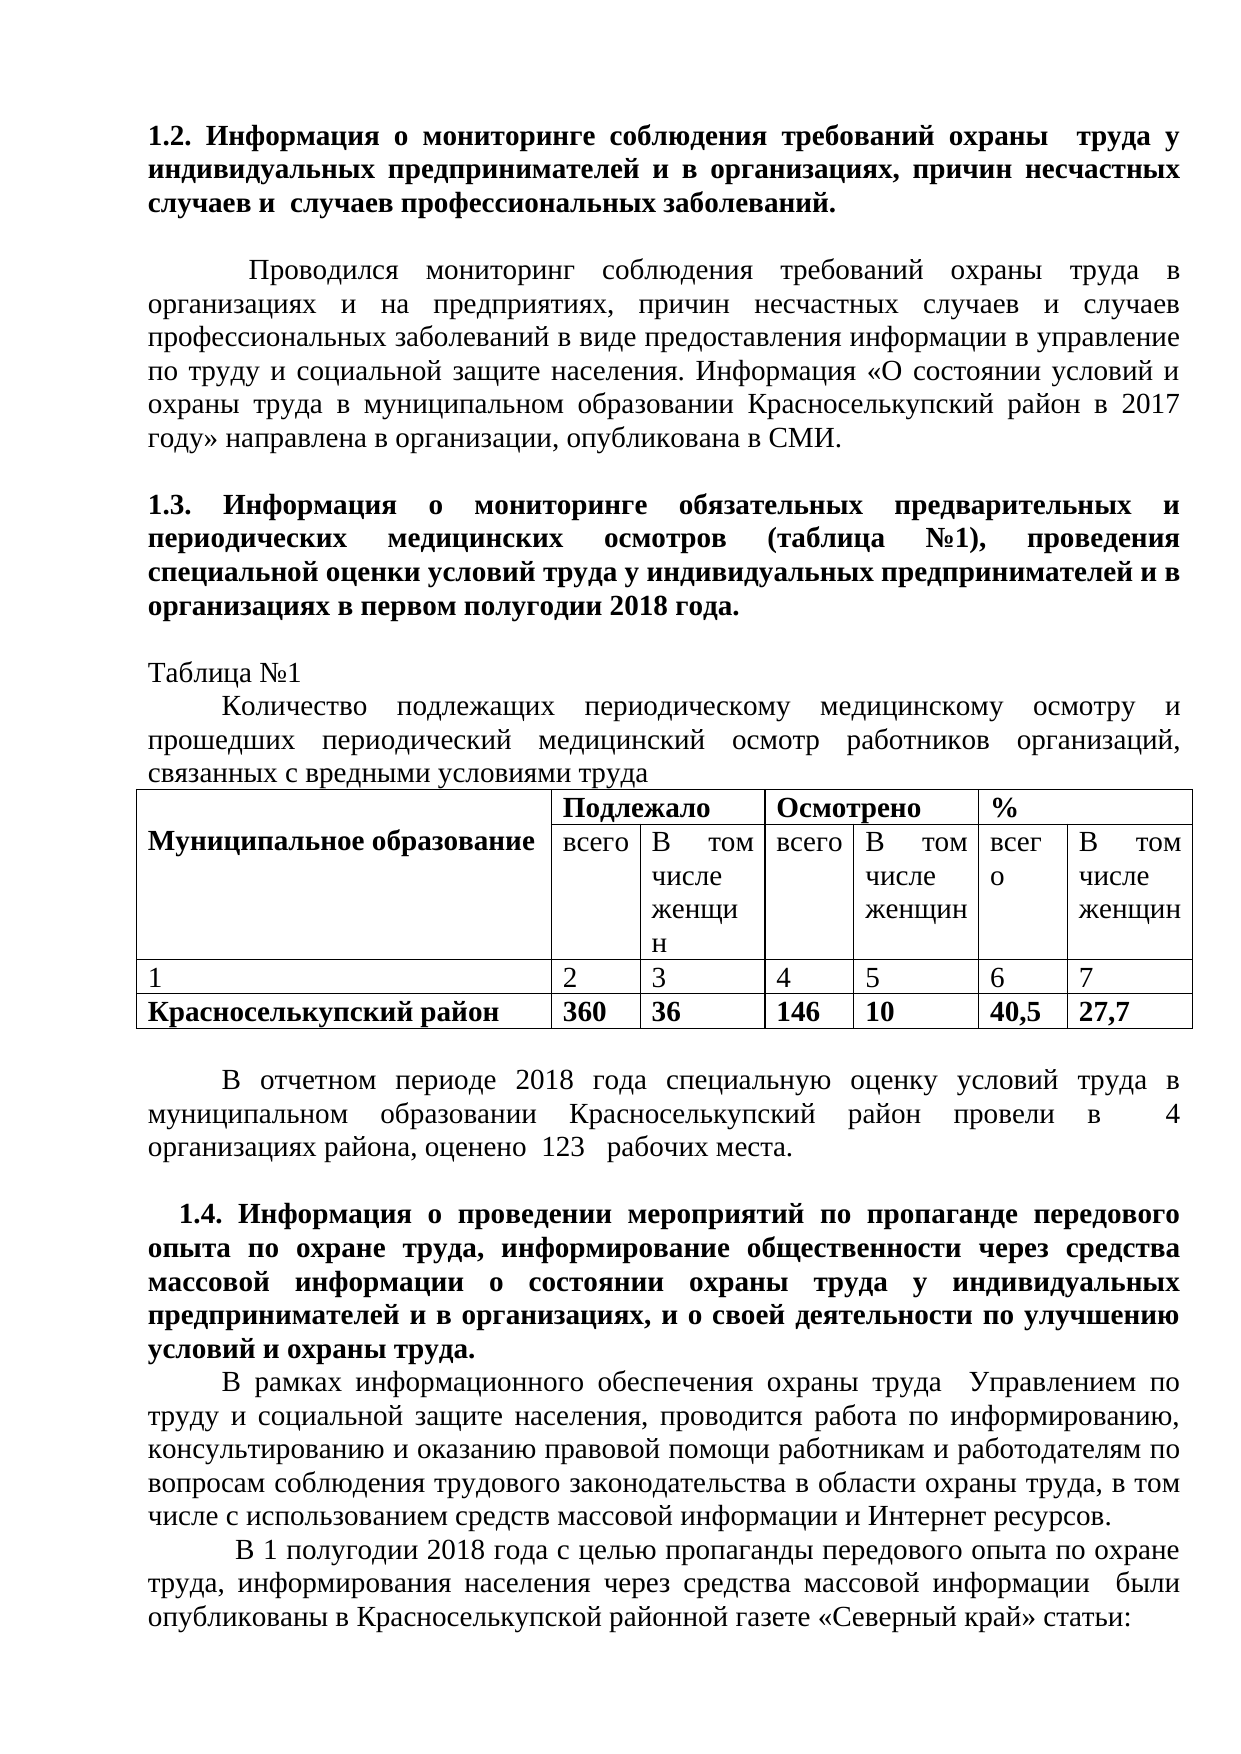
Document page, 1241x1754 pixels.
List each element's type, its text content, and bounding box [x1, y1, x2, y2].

text В 1 полугодии 2018 года с целью пропаганды передового опыта по охране труда, информирования населения через средства массовой информации были опубликованы в Красноселькупской районной газете «Северный край» статьи: [148, 1532, 1181, 1633]
table_cell всего [979, 825, 1067, 959]
table_cell 6 [979, 960, 1067, 993]
text 1.4. Информация о проведении мероприятий по пропаганде передового опыта по охране труда, информирование общественности через средства массовой информации о состоянии охраны труда у индивидуальных предпринимателей и в организациях, и о своей деятельности по улучшению условий и охраны труда. [148, 1197, 1181, 1364]
table_header % [979, 790, 1192, 823]
text 1.3. Информация о мониторинге обязательных предварительных и периодических медицинских осмотров (таблица №1), проведения специальной оценки условий труда у индивидуальных предпринимателей и в организациях в первом полугодии 2018 года. [148, 487, 1181, 621]
table_cell 5 [854, 960, 978, 993]
text В рамках информационного обеспечения охраны труда Управлением по труду и социальной защите населения, проводится работа по информированию, консультированию и оказанию правовой помощи работникам и работодателям по вопросам соблюдения трудового законодательства в области охраны труда, в том числе с использованием средств массовой информации и Интернет ресурсов. [148, 1364, 1181, 1532]
table_header Осмотрено [766, 790, 978, 823]
table_cell 7 [1068, 960, 1192, 993]
text 1.2. Информация о мониторинге соблюдения требований охраны труда у индивидуальных предпринимателей и в организациях, причин несчастных случаев и случаев профессиональных заболеваний. [148, 118, 1181, 219]
table_cell 360 [552, 994, 640, 1028]
text Таблица №1 [148, 655, 1181, 688]
text Проводился мониторинг соблюдения требований охраны труда в организациях и на предприятиях, причин несчастных случаев и случаев профессиональных заболеваний в виде предоставления информации в управление по труду и социальной защите населения. Информация «О состоянии условий и охраны труда в муниципальном образовании Красноселькупский район в 2017 году» направлена в организации, опубликована в СМИ. [148, 252, 1181, 453]
table_cell 3 [641, 960, 764, 993]
table_cell В том числе женщин [854, 825, 978, 959]
table_cell 27,7 [1068, 994, 1192, 1028]
table_cell 2 [552, 960, 640, 993]
table_cell Красноселькупский район [137, 994, 551, 1028]
table_cell В том числе женщин [641, 825, 764, 959]
table_cell В том числе женщин [1068, 825, 1192, 959]
table_cell всего [552, 825, 640, 959]
text Количество подлежащих периодическому медицинскому осмотру и прошедших периодический медицинский осмотр работников организаций, связанных с вредными условиями труда [148, 688, 1181, 789]
table_header Муниципальное образование [137, 790, 551, 959]
table_cell всего [766, 825, 853, 959]
table_cell 4 [766, 960, 853, 993]
table_cell 36 [641, 994, 764, 1028]
table_cell 40,5 [979, 994, 1067, 1028]
table_cell 1 [137, 960, 551, 993]
table_cell 10 [854, 994, 978, 1028]
table_header Подлежало [552, 790, 764, 823]
text В отчетном периоде 2018 года специальную оценку условий труда в муниципальном образовании Красноселькупский район провели в 4 организациях района, оценено 123 рабочих места. [148, 1062, 1181, 1163]
table_cell 146 [766, 994, 853, 1028]
